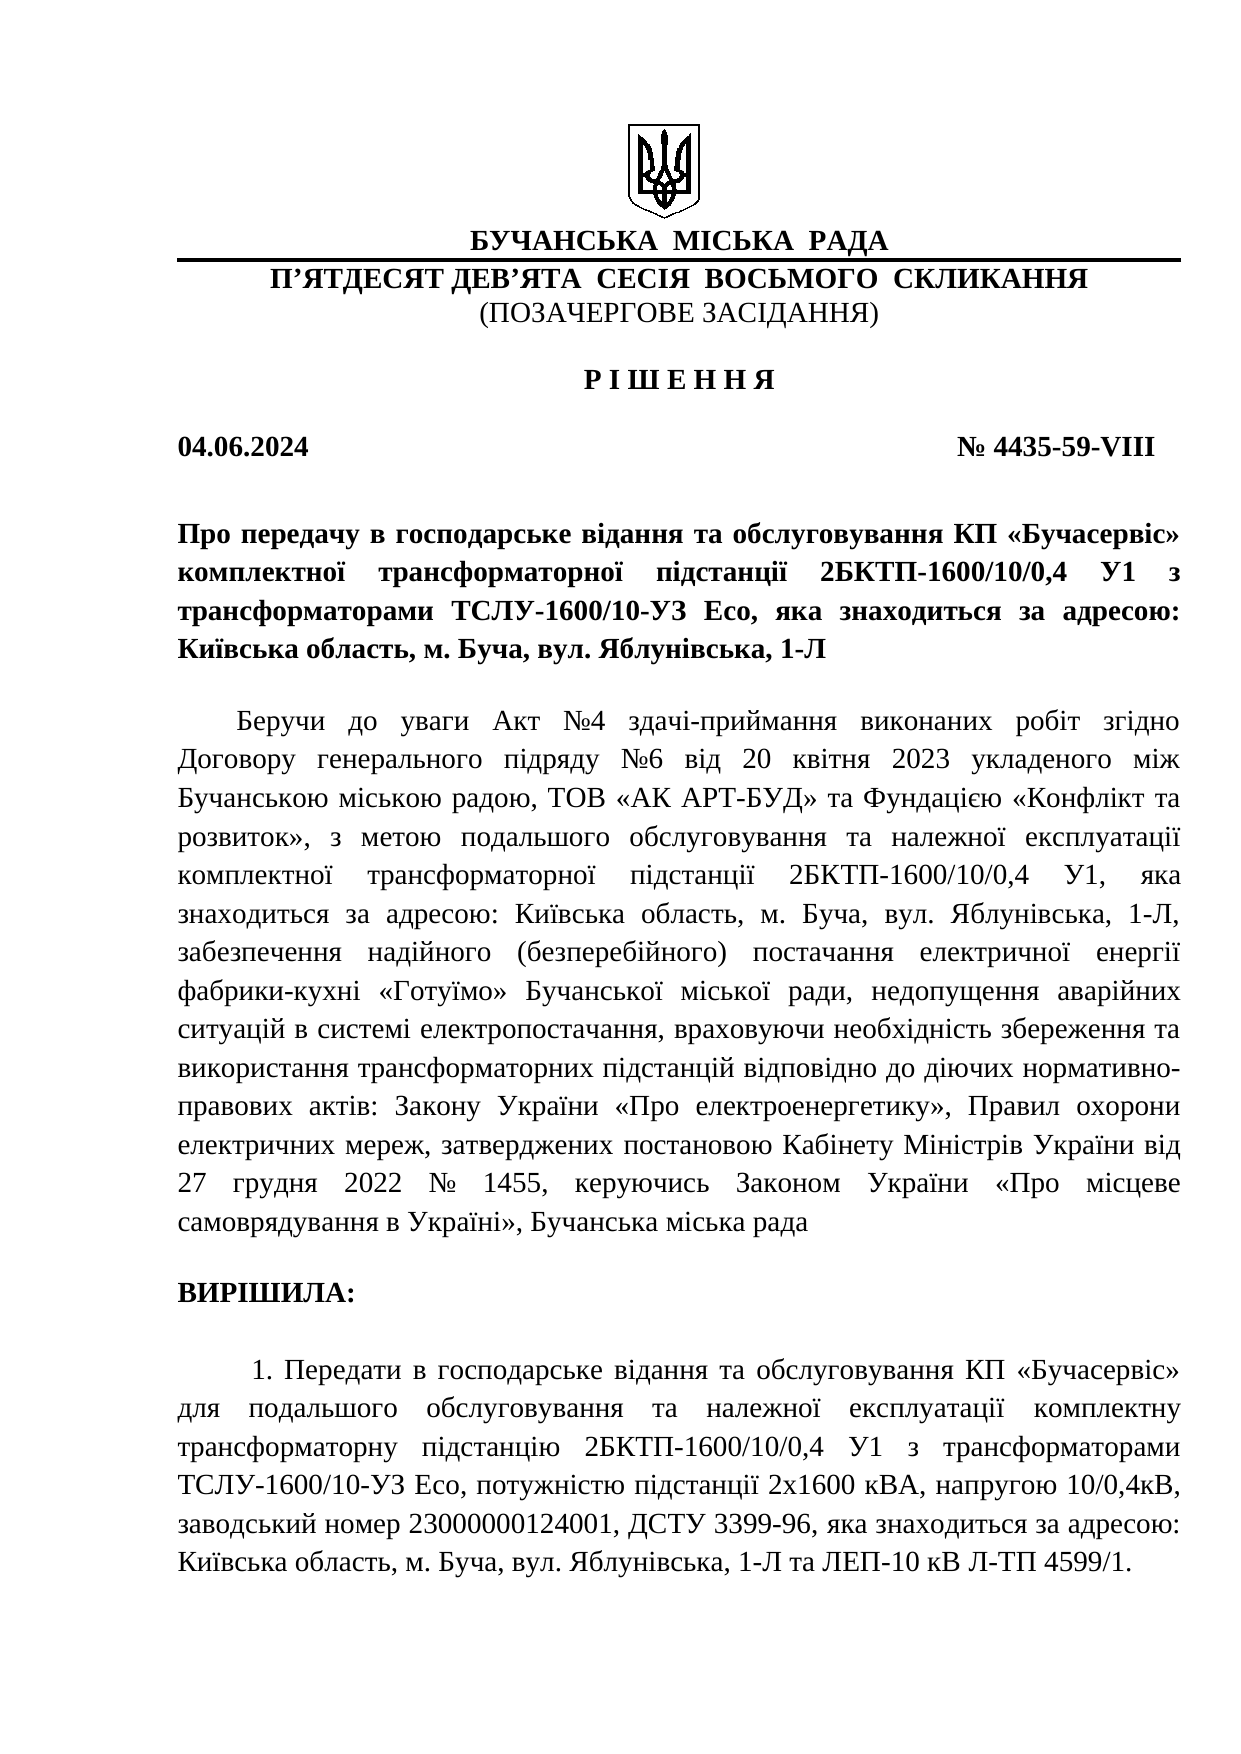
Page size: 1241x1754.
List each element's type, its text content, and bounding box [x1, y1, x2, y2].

text ВИРІШИЛА: [177, 1275, 1181, 1308]
text Беручи до уваги Акт №4 здачі-приймання виконаних робіт згідно Договору генерального підряду №6 від 20 квітня 2023 укладеного між Бучанською міською радою, ТОВ «АК АРТ-БУД» та Фундацією «Конфлікт та розвиток», з метою подальшого обслуговування та належної експлуатації комплектної трансформаторної підстанції 2БКТП-1600/10/0,4 У1, яка знаходиться за адресою: Київська область, м. Буча, вул. Яблунівська, 1-Л, забезпечення надійного (безперебійного) постачання електричної енергії фабрики-кухні «Готуїмо» Бучанської міської ради, недопущення аварійних ситуацій в системі електропостачання, враховуючи необхідність збереження та використання трансформаторних підстанцій відповідно до діючих нормативно-правових актів: Закону України «Про електроенергетику», Правил охорони електричних мереж, затверджених постановою Кабінету Міністрів України від 27 грудня 2022 № 1455, керуючись Законом України «Про місцеве самоврядування в Україні», Бучанська міська рада [177, 703, 1181, 934]
text 1. Передати в господарське відання та обслуговування КП «Бучасервіс» для подальшого обслуговування та належної експлуатації комплектну трансформаторну підстанцію 2БКТП-1600/10/0,4 У1 з трансформаторами ТСЛУ-1600/10-УЗ Есо, потужністю підстанції 2х1600 кВА, напругою 10/0,4кВ, заводський номер 23000000124001, ДСТУ 3399-96, яка знаходиться за адресою: Київська область, м. Буча, вул. Яблунівська, 1-Л та ЛЕП-10 кВ Л-ТП 4599/1. [177, 1352, 1181, 1578]
text (ПОЗАЧЕРГОВЕ ЗАСІДАННЯ) [177, 295, 1181, 329]
subtitle Про передачу в господарське відання та обслуговування КП «Бучасервіс» комплектної трансформаторної підстанції 2БКТП-1600/10/0,4 У1 з трансформаторами ТСЛУ-1600/10-УЗ Есо, яка знаходиться за адресою: Київська область, м. Буча, вул. Яблунівська, 1-Л [177, 516, 1181, 665]
text 04.06.2024 № 4435-59-VIІІ [177, 429, 1181, 463]
text БУЧАНСЬКА МІСЬКА РАДА [177, 223, 1181, 258]
text Р І Ш Е Н Н Я [177, 362, 1181, 396]
text П’ЯТДЕСЯТ ДЕВ’ЯТА СЕСІЯ ВОСЬМОГО СКЛИКАННЯ [177, 262, 1181, 295]
text Беручи до уваги Акт №4 здачі-приймання виконаних робіт згідно Договору генерального підряду №6 від 20 квітня 2023 укладеного між Бучанською міською радою, ТОВ «АК АРТ-БУД» та Фундацією «Конфлікт та розвиток», з метою подальшого обслуговування та належної експлуатації комплектної трансформаторної підстанції 2БКТП-1600/10/0,4 У1, яка знаходиться за адресою: Київська область, м. Буча, вул. Яблунівська, 1-Л, забезпечення надійного (безперебійного) постачання електричної енергії фабрики-кухні «Готуїмо» Бучанської міської ради, недопущення аварійних ситуацій в системі електропостачання, враховуючи необхідність збереження та використання трансформаторних підстанцій відповідно до діючих нормативно-правових актів: Закону України «Про електроенергетику», Правил охорони електричних мереж, затверджених постановою Кабінету Міністрів України від 27 грудня 2022 № 1455, керуючись Законом України «Про місцеве самоврядування в Україні», Бучанська міська рада [177, 968, 1181, 1238]
